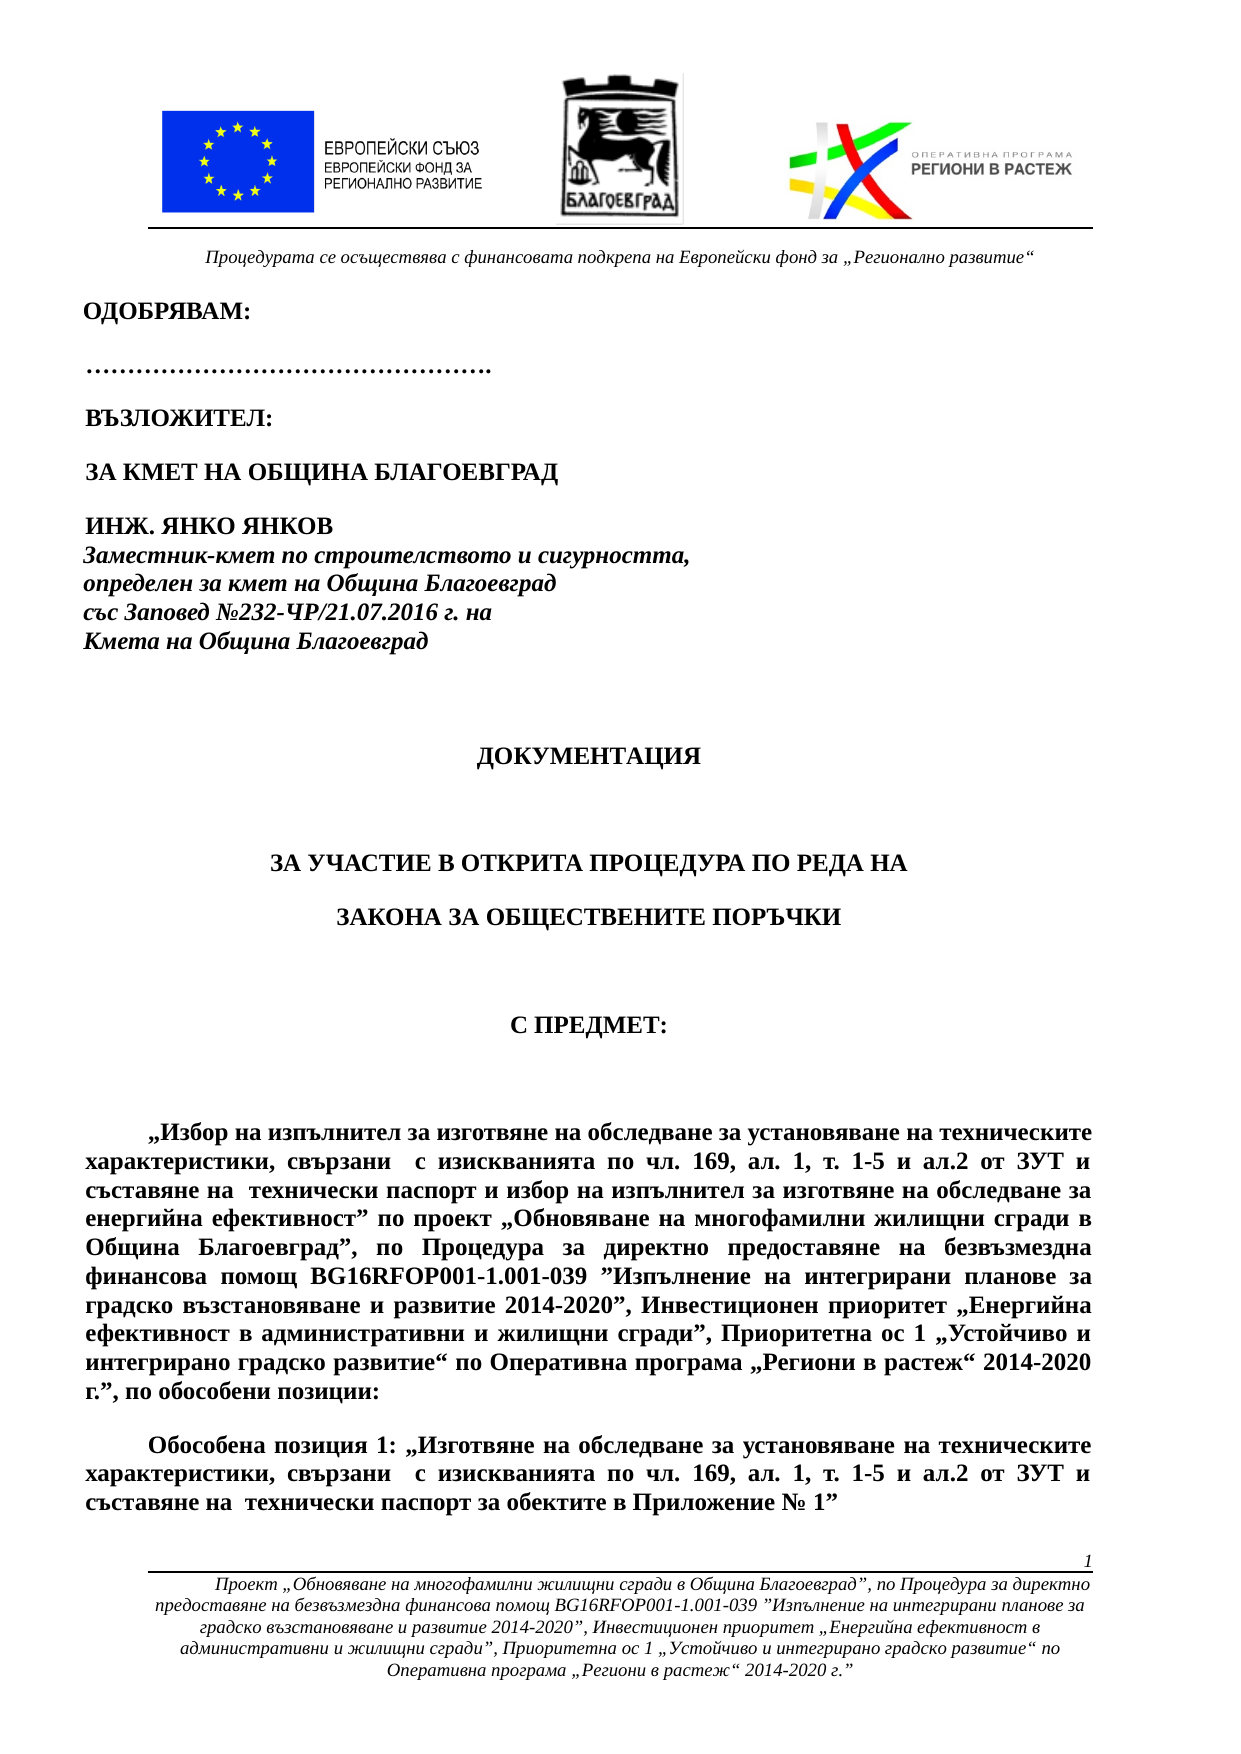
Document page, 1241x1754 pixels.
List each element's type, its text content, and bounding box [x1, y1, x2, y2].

title ЗА КМЕТ НА ОБЩИНА БЛАГОЕВГРАД [85, 457, 1093, 486]
picture [147, 99, 510, 226]
title определен за кмет на Община Благоевград [77, 568, 1093, 597]
title „Избор на изпълнител за изготвяне на обследване за установяване на техническите характеристики, свързани с изискванията по чл. 169, ал. 1, т. 1-5 и ал.2 от ЗУТ и съставяне на технически паспорт и избор на изпълнител за изготвяне на обследване за енергийна ефективност” по проект „Обновяване на многофамилни жилищни сгради в Община Благоевград”, по Процедура за директно предоставяне на безвъзмездна финансова помощ BG16RFOP001-1.001-039 ”Изпълнение на интегрирани планове за градско възстановяване и развитие 2014-2020”, Инвестиционен приоритет „Енергийна ефективност в административни и жилищни сгради”, Приоритетна ос 1 „Устойчиво и интегрирано градско развитие“ по Оперативна програма „Региони в растеж“ 2014-2020 г.”, по обособени позиции: [85, 1117, 1093, 1405]
title Заместник-кмет по строителството и сигурността, [77, 540, 1093, 568]
title …………………………………………. [85, 350, 1093, 378]
title ЗАКОНА ЗА ОБЩЕСТВЕНИТЕ ПОРЪЧКИ [85, 902, 1093, 931]
title С ПРЕДМЕТ: [85, 1010, 1093, 1038]
title ОДОБРЯВАМ: [83, 296, 1093, 325]
title ИНЖ. ЯНКО ЯНКОВ [85, 511, 1093, 540]
title Кмета на Община Благоевград [77, 626, 1093, 655]
text ДОКУМЕНТАЦИЯ [85, 741, 1093, 770]
title ВЪЗЛОЖИТЕЛ: [85, 403, 1093, 432]
title ЗА УЧАСТИЕ В ОТКРИТА ПРОЦЕДУРА ПО РЕДА НА [85, 848, 1093, 877]
title със Заповед №232-ЧР/21.07.2016 г. на [77, 597, 1093, 626]
picture [556, 73, 685, 226]
title Обособена позиция 1: „Изготвяне на обследване за установяване на техническите характеристики, свързани с изискванията по чл. 169, ал. 1, т. 1-5 и ал.2 от ЗУТ и съставяне на технически паспорт за обектите в Приложение № 1” [85, 1430, 1093, 1516]
picture [774, 115, 1093, 226]
